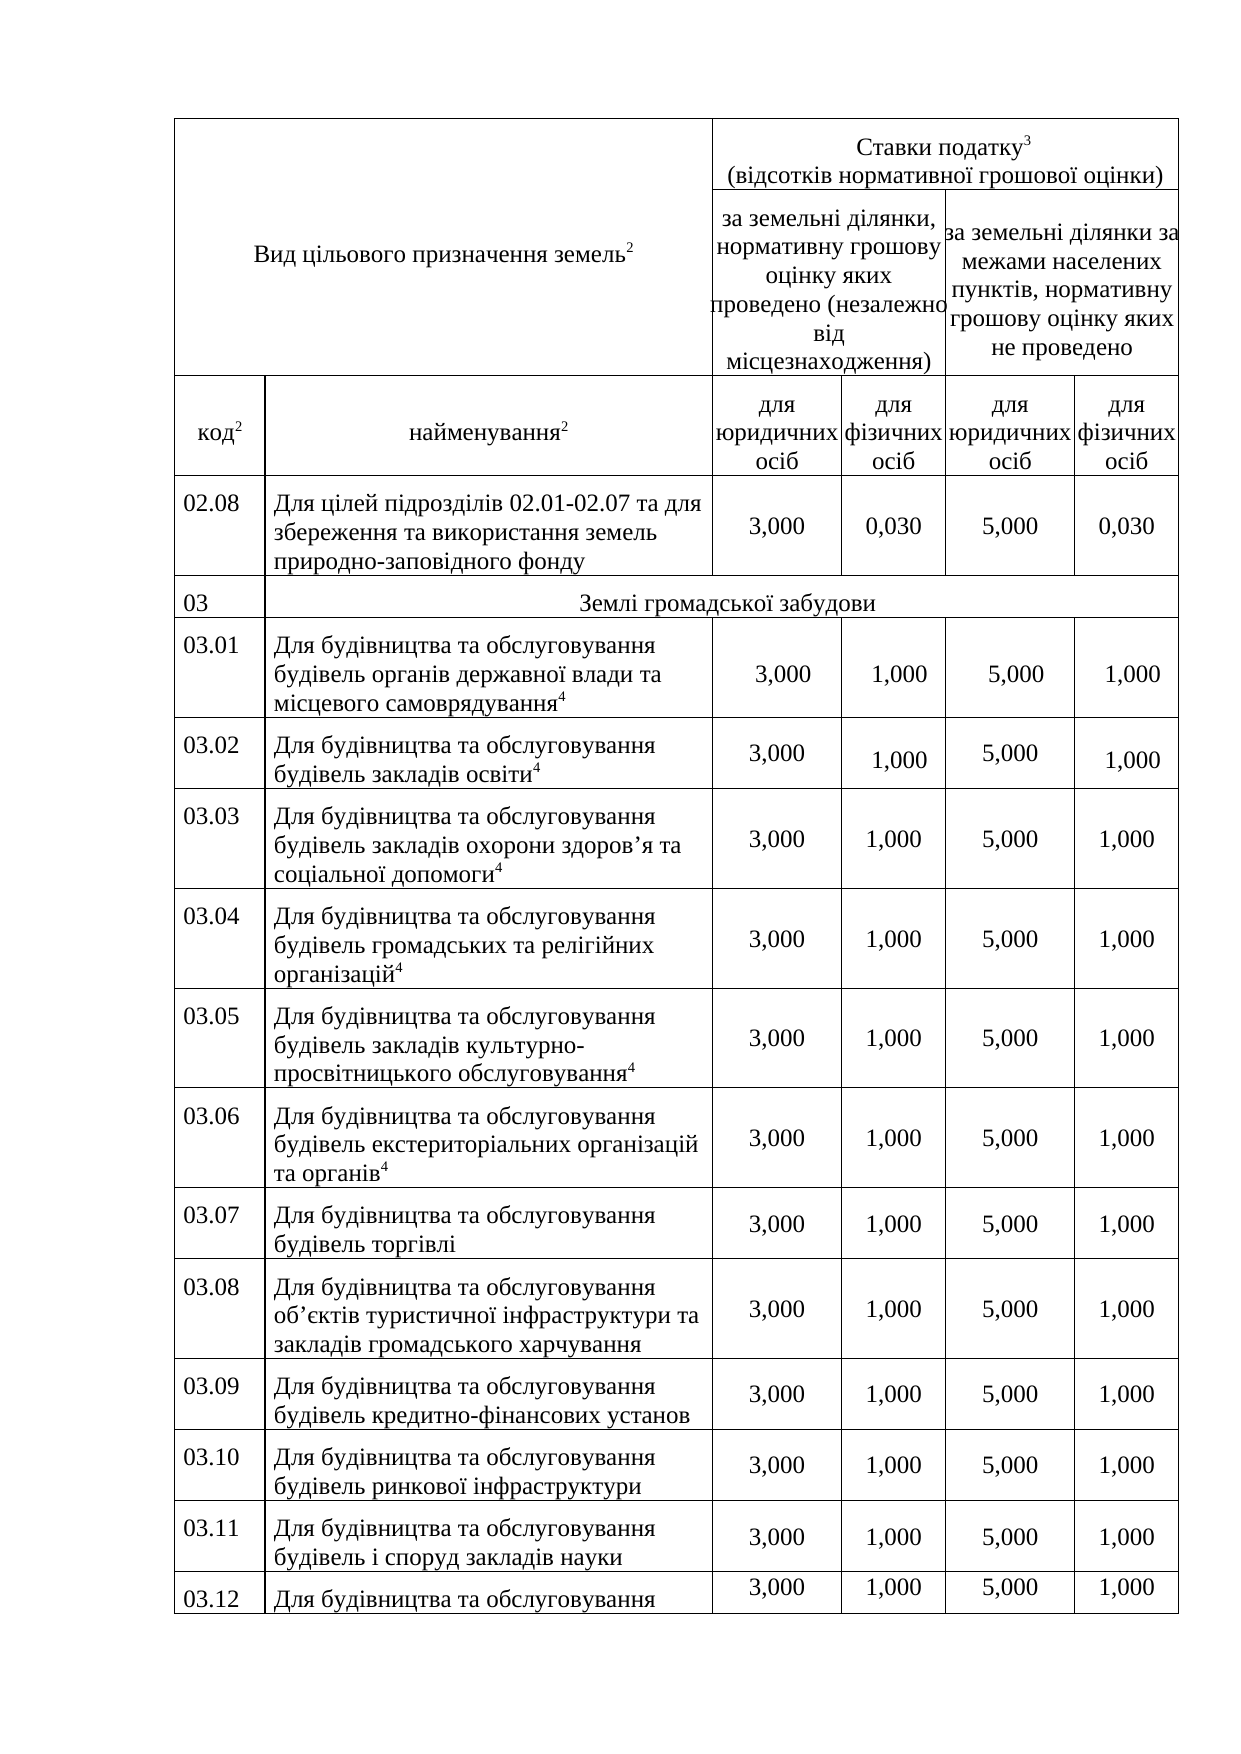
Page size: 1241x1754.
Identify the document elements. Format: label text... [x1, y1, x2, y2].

table_cell 03.10 [175, 1430, 264, 1500]
table_cell 03.05 [175, 989, 264, 1087]
table_cell 1,000 [842, 889, 945, 987]
table_cell 03.06 [175, 1088, 264, 1187]
table_cell 1,000 [842, 1572, 945, 1613]
table_cell 1,000 [1075, 718, 1178, 788]
table_cell 5,000 [946, 1259, 1074, 1358]
table_cell 0,030 [1075, 476, 1178, 575]
table_cell Для будівництва та обслуговування будівель громадських та релігійних організацій4 [266, 889, 712, 987]
table_cell 03.07 [175, 1188, 264, 1258]
table_cell для фізичних осіб [1075, 376, 1178, 475]
table_cell 3,000 [713, 1359, 841, 1429]
table_cell Для будівництва та обслуговування будівель ринкової інфраструктури [266, 1430, 712, 1500]
table_cell 5,000 [946, 1501, 1074, 1571]
table_cell 1,000 [1075, 789, 1178, 888]
table_cell 1,000 [1075, 1359, 1178, 1429]
table_cell 02.08 [175, 476, 264, 575]
table_cell 5,000 [946, 476, 1074, 575]
table_cell 3,000 [713, 1088, 841, 1187]
table_cell 5,000 [946, 1088, 1074, 1187]
table_cell 3,000 [713, 1430, 841, 1500]
table_cell 03 [175, 576, 264, 617]
table_cell Землі громадської забудови [266, 576, 1178, 617]
table_cell 03.03 [175, 789, 264, 888]
table_cell 3,000 [713, 476, 841, 575]
table_cell 1,000 [842, 1501, 945, 1571]
table_cell Для будівництва та обслуговування будівель закладів культурно-просвітницького обслуговування4 [266, 989, 712, 1087]
table_cell 03.04 [175, 889, 264, 987]
table_cell 3,000 [713, 1188, 841, 1258]
table_cell 1,000 [842, 989, 945, 1087]
table_cell за земельні ділянки за межами населених пунктів, нормативну грошову оцінку яких не проведено [946, 190, 1178, 375]
table_cell за земельні ділянки, нормативну грошову оцінку яких проведено (незалежно від місцезнаходження) [713, 190, 945, 375]
table_cell 1,000 [1075, 618, 1178, 717]
table_cell 03.08 [175, 1259, 264, 1358]
table_cell 5,000 [946, 718, 1074, 788]
table_cell 5,000 [946, 1430, 1074, 1500]
table_cell для юридичних осіб [713, 376, 841, 475]
table_cell 3,000 [713, 1572, 841, 1613]
table_cell Для будівництва та обслуговування будівель закладів охорони здоров’я та соціальної допомоги4 [266, 789, 712, 888]
table_cell Для будівництва та обслуговування будівель кредитно-фінансових установ [266, 1359, 712, 1429]
table_cell Для будівництва та обслуговування будівель закладів освіти4 [266, 718, 712, 788]
table_cell 1,000 [1075, 1430, 1178, 1500]
table_cell Для будівництва та обслуговування будівель органів державної влади та місцевого самоврядування4 [266, 618, 712, 717]
table_cell Для будівництва та обслуговування будівель торгівлі [266, 1188, 712, 1258]
table_cell 1,000 [1075, 1259, 1178, 1358]
table_header Вид цільового призначення земель2 [175, 119, 712, 375]
table_header Ставки податку3 (відсотків нормативної грошової оцінки) [713, 119, 1178, 189]
table_cell 03.12 [175, 1572, 264, 1613]
table_cell 3,000 [713, 1259, 841, 1358]
table_cell 1,000 [842, 718, 945, 788]
table_cell 1,000 [842, 1259, 945, 1358]
table_cell 5,000 [946, 1359, 1074, 1429]
table_cell 1,000 [842, 1188, 945, 1258]
table_cell 1,000 [1075, 1088, 1178, 1187]
table_cell 1,000 [842, 1430, 945, 1500]
table_cell 03.09 [175, 1359, 264, 1429]
table_cell 1,000 [842, 618, 945, 717]
table_cell код2 [175, 376, 264, 475]
table_cell 1,000 [1075, 1501, 1178, 1571]
table_cell 0,030 [842, 476, 945, 575]
table_cell 5,000 [946, 989, 1074, 1087]
table_cell 3,000 [713, 989, 841, 1087]
table_cell 1,000 [842, 1359, 945, 1429]
table_cell 03.02 [175, 718, 264, 788]
table_cell Для будівництва та обслуговування будівель закладів комунального обслуговування [266, 1572, 712, 1613]
table_cell 3,000 [713, 718, 841, 788]
table_cell 1,000 [1075, 1572, 1178, 1613]
table_cell 1,000 [1075, 889, 1178, 987]
table_cell 1,000 [842, 789, 945, 888]
table_cell 5,000 [946, 889, 1074, 987]
table_cell 5,000 [946, 789, 1074, 888]
table_cell 3,000 [713, 789, 841, 888]
table_cell Для будівництва та обслуговування будівель екстериторіальних організацій та органів4 [266, 1088, 712, 1187]
table_cell 1,000 [1075, 989, 1178, 1087]
table_cell Для цілей підрозділів 02.01-02.07 та для збереження та використання земель природно-заповідного фонду [266, 476, 712, 575]
table_cell 1,000 [842, 1088, 945, 1187]
table_cell Для будівництва та обслуговування об’єктів туристичної інфраструктури та закладів громадського харчування [266, 1259, 712, 1358]
table_cell 5,000 [946, 1572, 1074, 1613]
table_cell 3,000 [713, 889, 841, 987]
table_cell 3,000 [713, 1501, 841, 1571]
table_cell 03.01 [175, 618, 264, 717]
table_cell для фізичних осіб [842, 376, 945, 475]
table_cell найменування2 [266, 376, 712, 475]
table_cell Для будівництва та обслуговування будівель і споруд закладів науки [266, 1501, 712, 1571]
table_cell 5,000 [946, 618, 1074, 717]
table_cell 1,000 [1075, 1188, 1178, 1258]
table_cell для юридичних осіб [946, 376, 1074, 475]
table_cell 5,000 [946, 1188, 1074, 1258]
table_cell 3,000 [713, 618, 841, 717]
table_cell 03.11 [175, 1501, 264, 1571]
